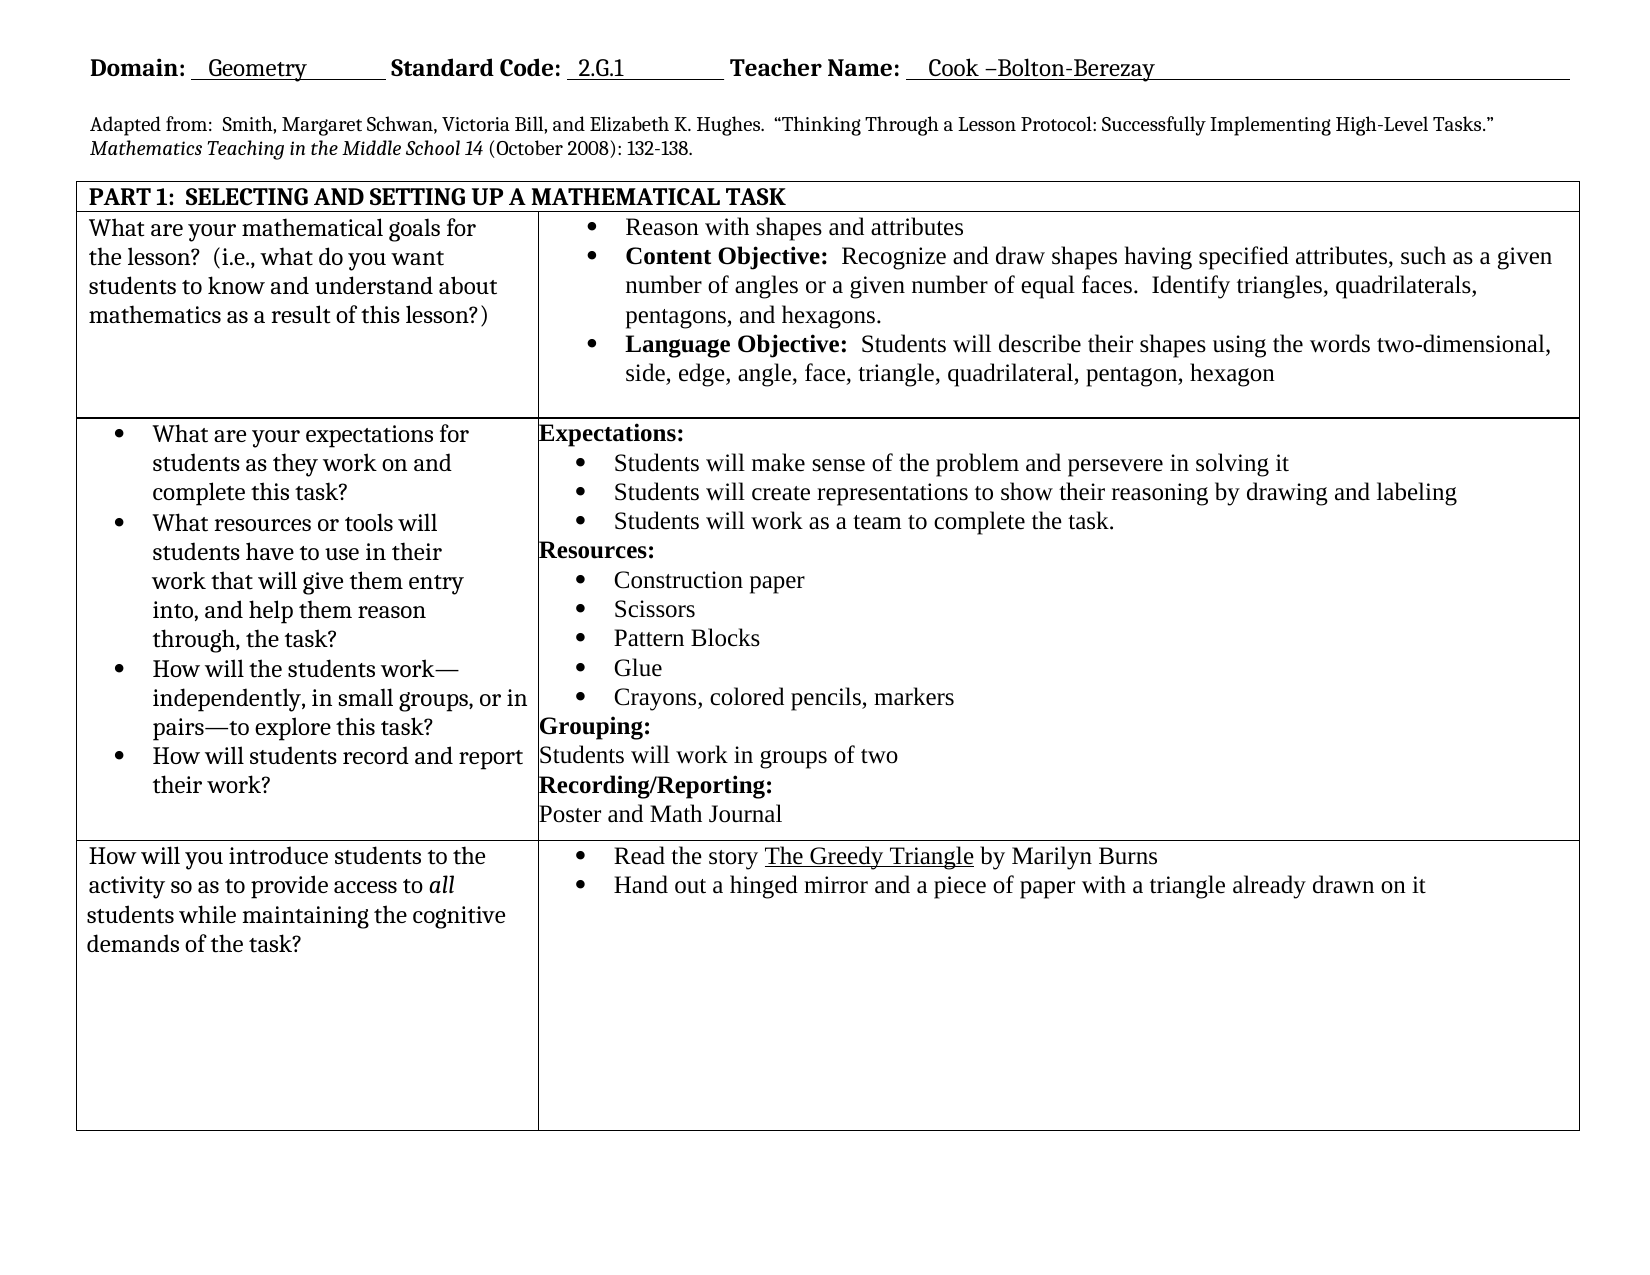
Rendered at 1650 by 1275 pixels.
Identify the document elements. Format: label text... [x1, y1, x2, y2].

table_cell What are your mathematical goals for the lesson? (i.e., what do you want students to know and understand about mathematics as a result of this lesson?) [77, 212, 538, 417]
text Mathematics Teaching in the Middle School 14 (October 2008): 132-138. [90, 136, 1592, 160]
table_cell Read the story The Greedy Triangle by Marilyn Burns Hand out a hinged mirror and a piece of paper with a triangle already drawn on it [539, 841, 1579, 1130]
table_cell Expectations: Students will make sense of the problem and persevere in solving it Students will create representations to show their reasoning by drawing and labeling Students will work as a team to complete the task. Resources: Construction paper Scissors Pattern Blocks Glue Crayons, colored pencils, markers Grouping: Students will work in groups of two Recording/Reporting: Poster and Math Journal [539, 419, 1579, 840]
text Domain: Geometry Standard Code: 2.G.1 Teacher Name: Cook –Bolton-Berezay [90, 54, 1592, 83]
table_cell How will you introduce students to the activity so as to provide access to all students while maintaining the cognitive demands of the task? [77, 841, 538, 1130]
table_header PART 1: SELECTING AND SETTING UP A MATHEMATICAL TASK [77, 182, 1579, 211]
table_cell What are your expectations for students as they work on and complete this task? What resources or tools will students have to use in their work that will give them entry into, and help them reason through, the task? How will the students work— independently, in small groups, or in pairs—to explore this task? How will students record and report their work? [77, 419, 538, 840]
text Adapted from: Smith, Margaret Schwan, Victoria Bill, and Elizabeth K. Hughes. “Thinking Through a Lesson Protocol: Successfully Implementing High-Level Tasks.” [90, 112, 1592, 136]
table_cell Reason with shapes and attributes Content Objective: Recognize and draw shapes having specified attributes, such as a given number of angles or a given number of equal faces. Identify triangles, quadrilaterals, pentagons, and hexagons. Language Objective: Students will describe their shapes using the words two-dimensional, side, edge, angle, face, triangle, quadrilateral, pentagon, hexagon [539, 212, 1579, 417]
